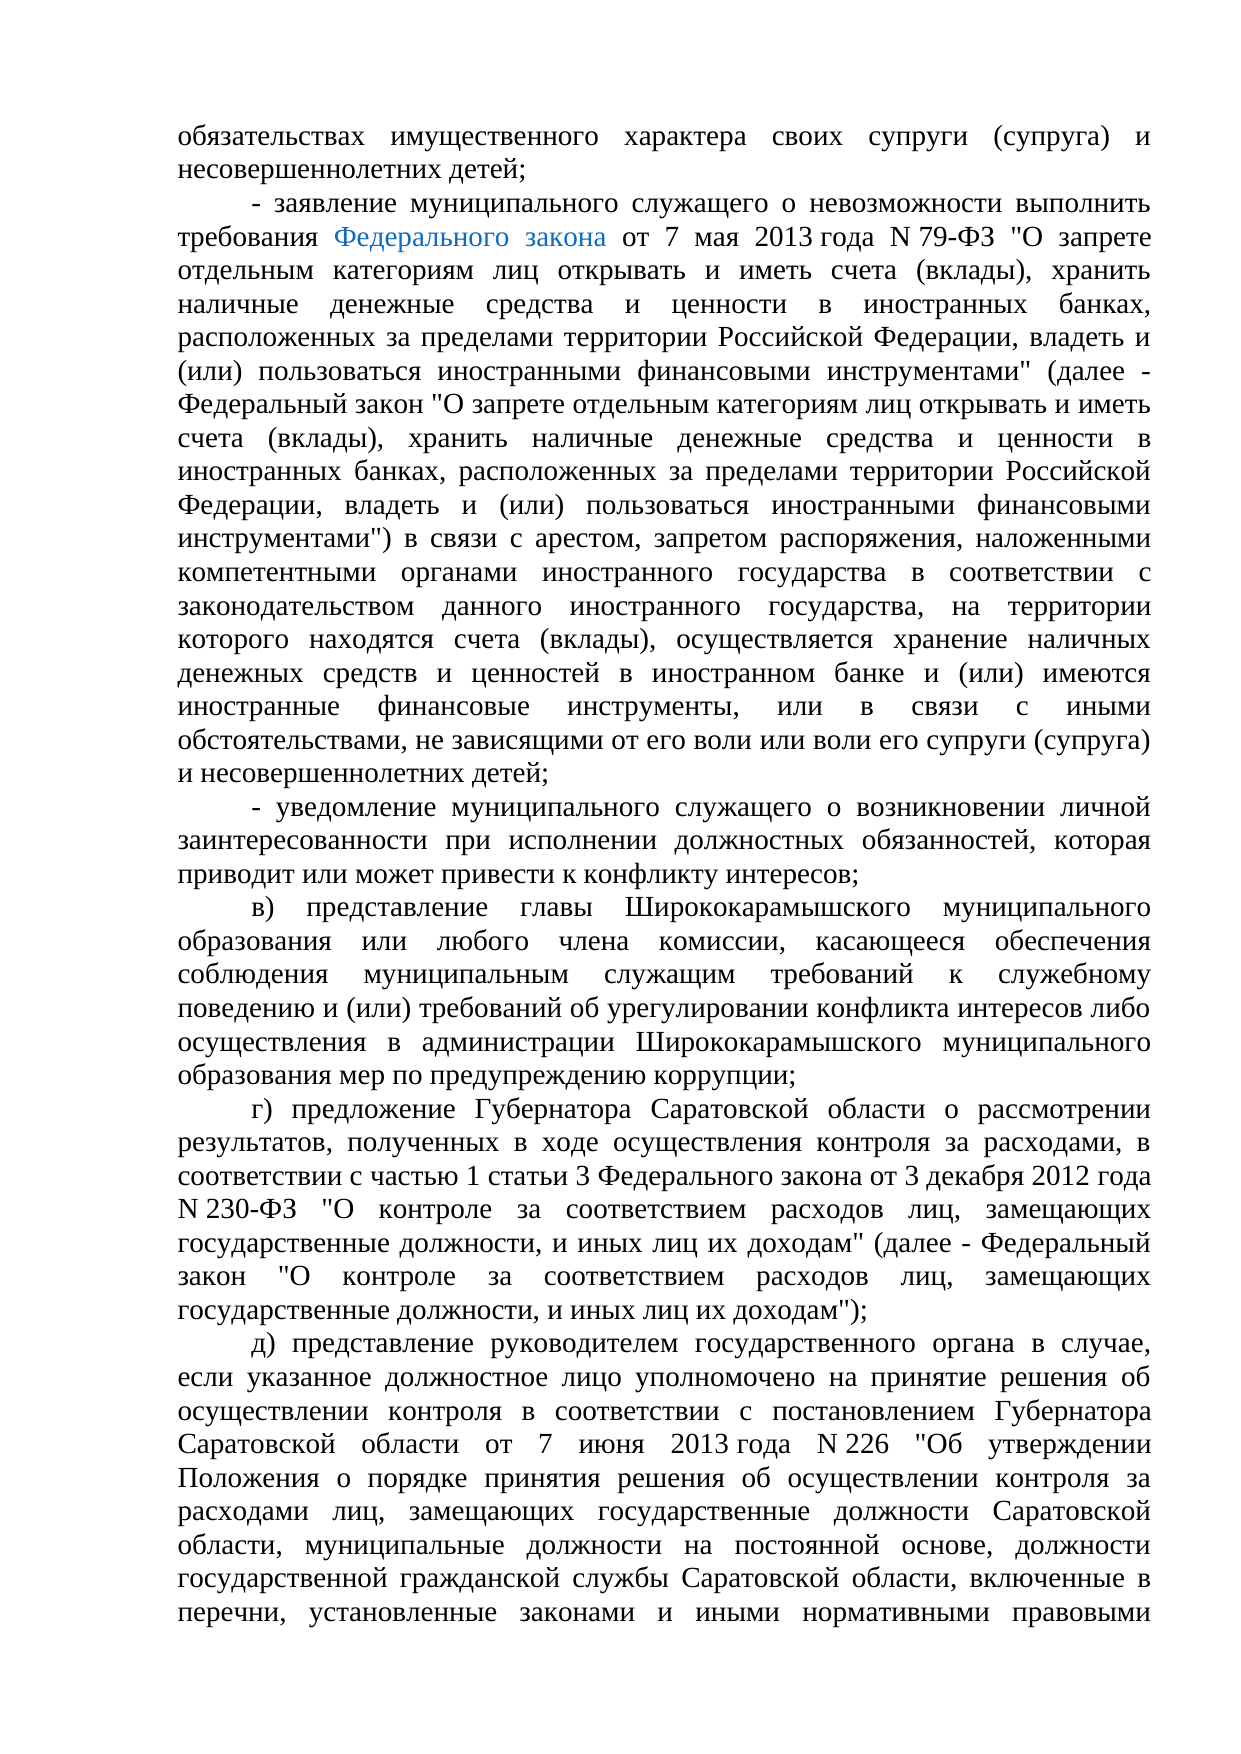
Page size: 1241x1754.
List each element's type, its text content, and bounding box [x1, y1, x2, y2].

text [177, 1326, 1152, 1627]
text - заявление муниципального служащего о невозможности выполнить требования Федерального закона от 7 мая 2013 года N 79-ФЗ "О запрете отдельным категориям лиц открывать и иметь счета (вклады), хранить наличные денежные средства и ценности в иностранных банках, расположенных за пределами территории Российской Федерации, владеть и (или) пользоваться иностранными финансовыми инструментами" (далее - Федеральный закон "О запрете отдельным категориям лиц открывать и иметь счета (вклады), хранить наличные денежные средства и ценности в иностранных банках, расположенных за пределами территории Российской Федерации, владеть и (или) пользоваться иностранными финансовыми инструментами") в связи с арестом, запретом распоряжения, наложенными компетентными органами иностранного государства в соответствии с законодательством данного иностранного государства, на территории которого находятся счета (вклады), осуществляется хранение наличных денежных средств и ценностей в иностранном банке и (или) имеются иностранные финансовые инструменты, или в связи с иными обстоятельствами, не зависящими от его воли или воли его супруги (супруга) и несовершеннолетних детей; [177, 185, 1152, 789]
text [177, 118, 1152, 185]
text в) представление главы Ширококарамышского муниципального образования или любого члена комиссии, касающееся обеспечения соблюдения муниципальным служащим требований к служебному поведению и (или) требований об урегулировании конфликта интересов либо осуществления в администрации Ширококарамышского муниципального образования мер по предупреждению коррупции; [177, 889, 1152, 1091]
text г) предложение Губернатора Саратовской области о рассмотрении результатов, полученных в ходе осуществления контроля за расходами, в соответствии с частью 1 статьи 3 Федерального закона от 3 декабря 2012 года N 230-ФЗ "О контроле за соответствием расходов лиц, замещающих государственные должности, и иных лиц их доходам" (далее - Федеральный закон "О контроле за соответствием расходов лиц, замещающих государственные должности, и иных лиц их доходам"); [177, 1091, 1152, 1326]
text - уведомление муниципального служащего о возникновении личной заинтересованности при исполнении должностных обязанностей, которая приводит или может привести к конфликту интересов; [177, 789, 1152, 889]
